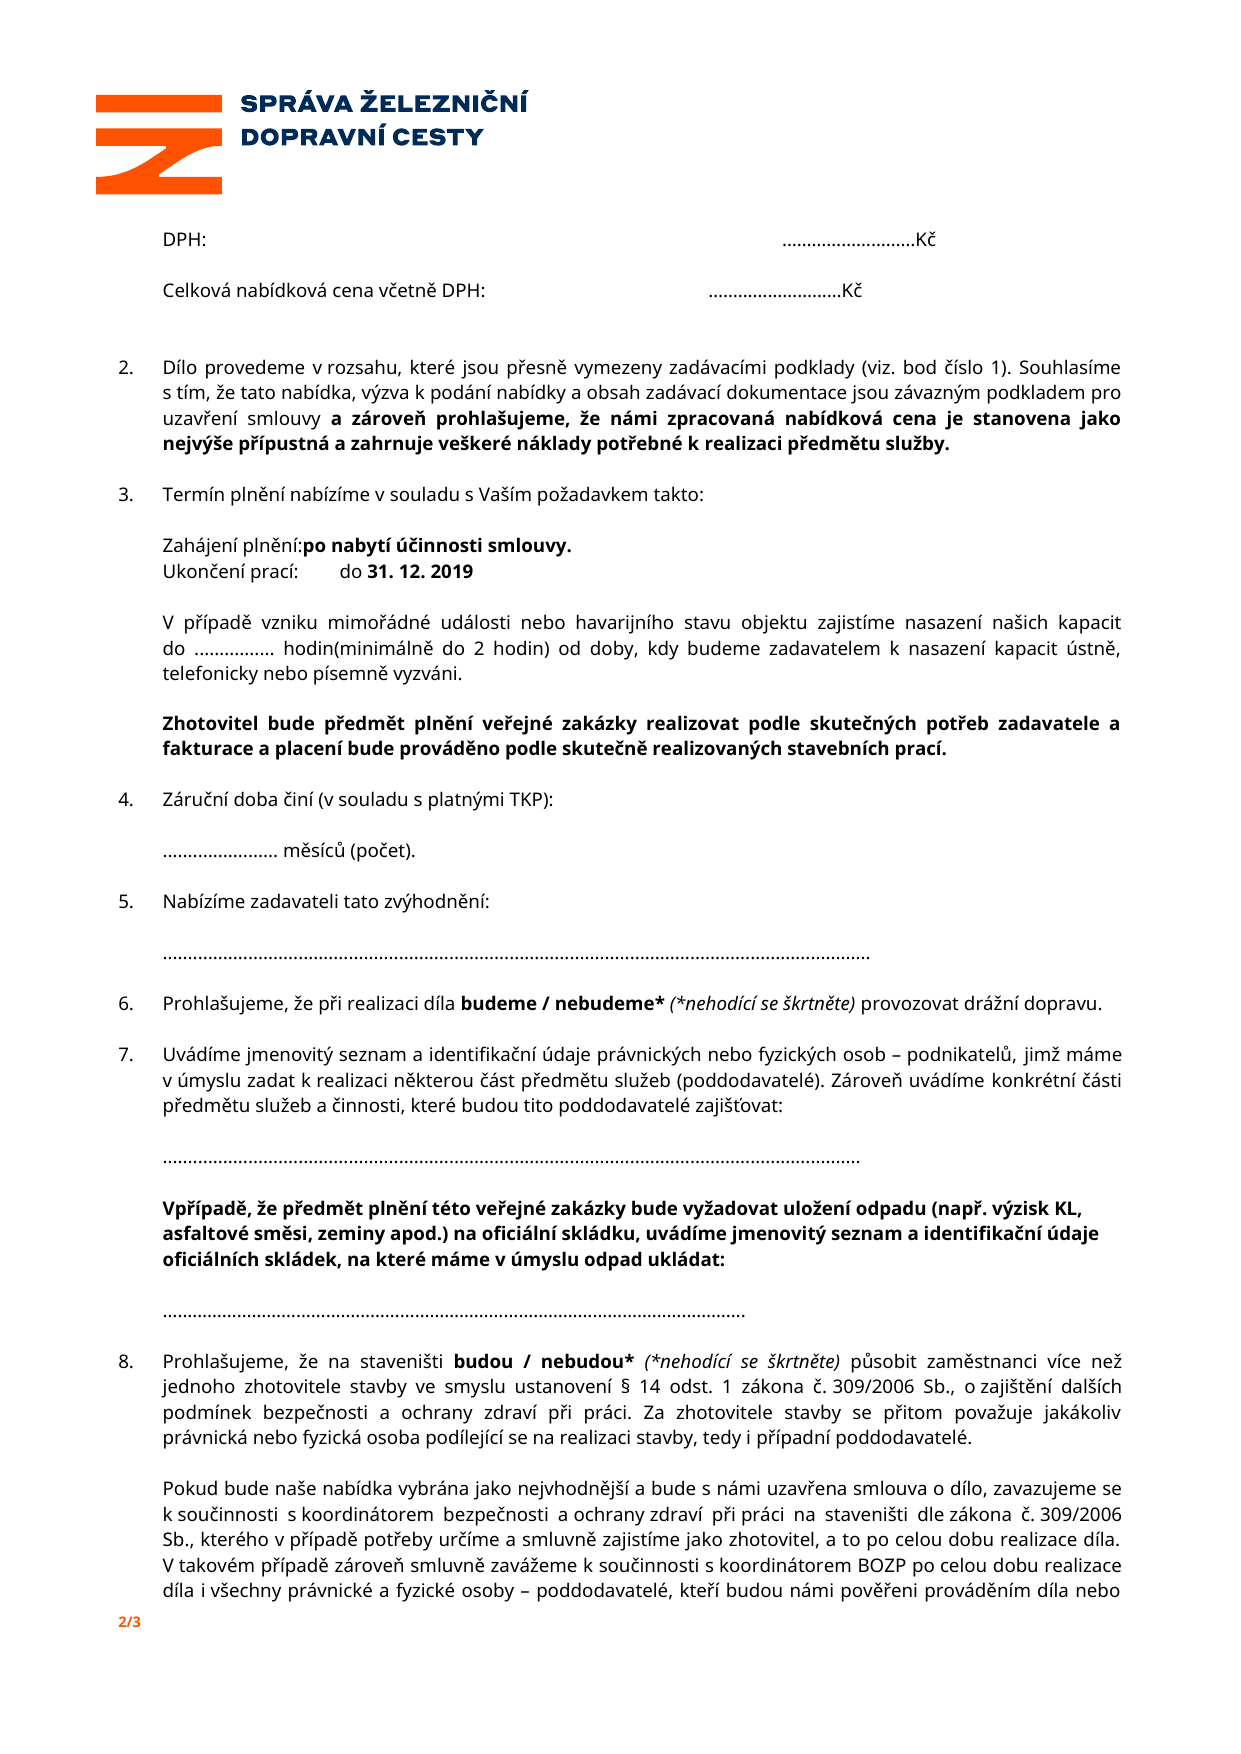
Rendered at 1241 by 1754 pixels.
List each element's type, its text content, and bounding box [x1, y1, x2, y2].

text ………………………………………………………………………………………………………. [162, 1297, 1122, 1322]
text ....................... měsíců (počet). [162, 837, 1122, 863]
text Vpřípadě, že předmět plnění této veřejné zakázky bude vyžadovat uložení odpadu (např. výzisk KL, asfaltové směsi, zeminy apod.) na oficiální skládku, uvádíme jmenovitý seznam a identifikační údaje oficiálních skládek, na které máme v úmyslu odpad ukládat: [162, 1195, 1122, 1271]
list Prohlašujeme, že při realizaci díla budeme / nebudeme* (*nehodící se škrtněte) provozovat drážní dopravu. [118, 991, 1122, 1016]
text V případě vzniku mimořádné události nebo havarijního stavu objektu zajistíme nasazení našich kapacit do ................ hodin(minimálně do 2 hodin) od doby, kdy budeme zadavatelem k nasazení kapacit ústně, telefonicky nebo písemně vyzváni. [162, 609, 1122, 686]
list Záruční doba činí (v souladu s platnými TKP): [118, 786, 1122, 812]
list Dílo provedeme v rozsahu, které jsou přesně vymezeny zadávacími podklady (viz. bod číslo 1). Souhlasíme s tím, že tato nabídka, výzva k podání nabídky a obsah zadávací dokumentace jsou závazným podkladem pro uzavření smlouvy a zároveň prohlašujeme, že námi zpracovaná nabídková cena je stanovena jako nejvýše přípustná a zahrnuje veškeré náklady potřebné k realizaci předmětu služby. [118, 354, 1122, 456]
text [162, 1476, 1122, 1603]
list Nabízíme zadavateli tato zvýhodnění: [118, 888, 1122, 914]
text Zhotovitel bude předmět plnění veřejné zakázky realizovat podle skutečných potřeb zadavatele a fakturace a placení bude prováděno podle skutečně realizovaných stavebních prací. [162, 710, 1122, 761]
text ........................................................................................................................................... [162, 1144, 1122, 1169]
text Ukončení prací: do 31. 12. 2019 [162, 558, 1122, 584]
list DPH: ………………………Kč [162, 226, 1122, 277]
text Zahájení plnění:po nabytí účinnosti smlouvy. [162, 533, 1122, 558]
list Prohlašujeme, že na staveništi budou / nebudou* (*nehodící se škrtněte) působit zaměstnanci více než jednoho zhotovitele stavby ve smyslu ustanovení § 14 odst. 1 zákona č. 309/2006 Sb., o zajištění dalších podmínek bezpečnosti a ochrany zdraví při práci. Za zhotovitele stavby se přitom považuje jakákoliv právnická nebo fyzická osoba podílející se na realizaci stavby, tedy i případní poddodavatelé. [118, 1348, 1122, 1450]
list Uvádíme jmenovitý seznam a identifikační údaje právnických nebo fyzických osob – podnikatelů, jimž máme v úmyslu zadat k realizaci některou část předmětu služeb (poddodavatelé). Zároveň uvádíme konkrétní části předmětu služeb a činnosti, které budou tito poddodavatelé zajišťovat: [118, 1042, 1122, 1118]
list Celková nabídková cena včetně DPH: ………………………Kč [162, 277, 1122, 303]
text ............................................................................................................................................. [162, 939, 1122, 965]
list Termín plnění nabízíme v souladu s Vaším požadavkem takto: [118, 482, 1122, 507]
